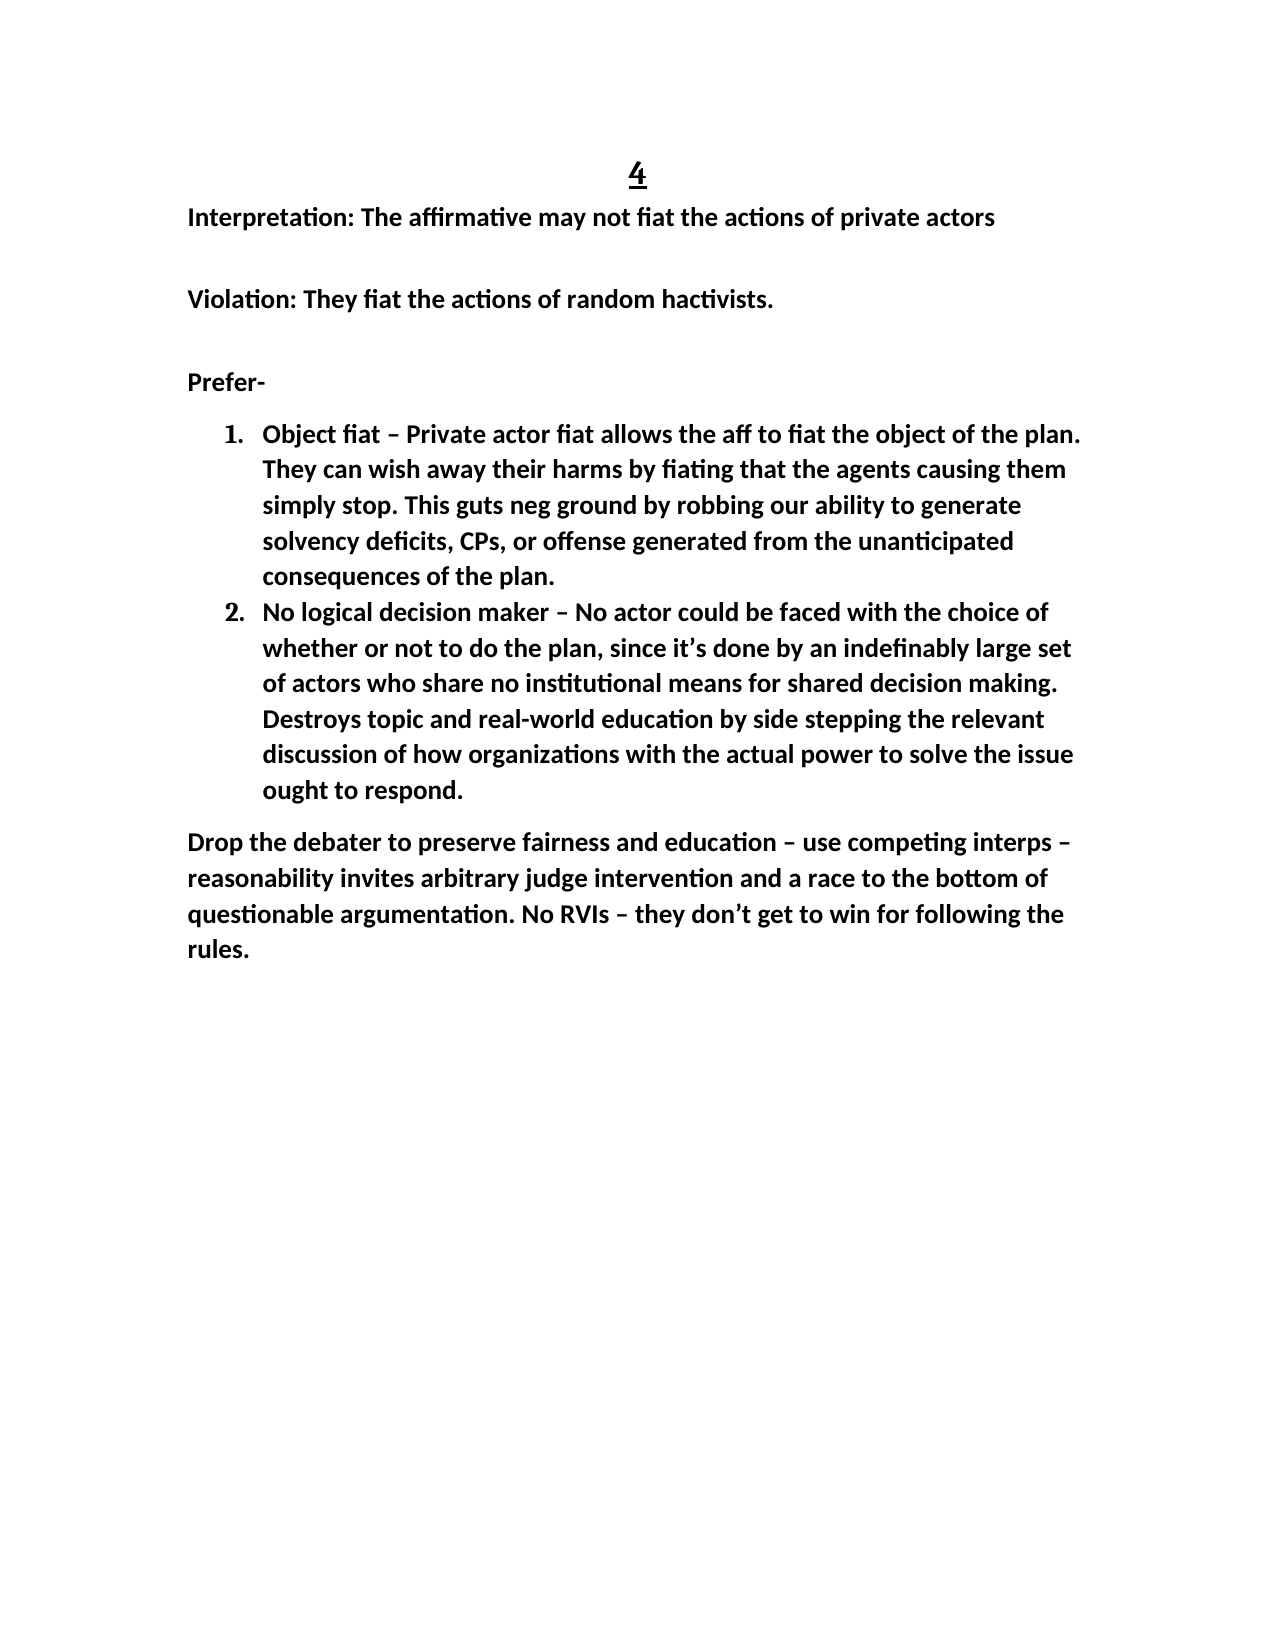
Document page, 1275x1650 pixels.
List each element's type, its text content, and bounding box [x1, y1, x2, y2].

subtitle Drop the debater to preserve fairness and education – use competing interps – reasonability invites arbitrary judge intervention and a race to the bottom of questionable argumentation. No RVIs – they don’t get to win for following the rules. [187, 826, 1087, 965]
subtitle Violation: They fiat the actions of random hactivists. [187, 282, 1087, 315]
list Object fiat – Private actor fiat allows the aff to fiat the object of the plan. They can wish away their harms by fiating that the agents causing them simply stop. This guts neg ground by robbing our ability to generate solvency deficits, CPs, or offense generated from the unanticipated consequences of the plan. [225, 417, 1087, 592]
subtitle Interpretation: The affirmative may not fiat the actions of private actors [187, 200, 1087, 233]
text Prefer- [187, 365, 1087, 398]
subtitle 4 [187, 154, 1087, 192]
list No logical decision maker – No actor could be faced with the choice of whether or not to do the plan, since it’s done by an indefinably large set of actors who share no institutional means for shared decision making. Destroys topic and real-world education by side stepping the relevant discussion of how organizations with the actual power to solve the issue ought to respond. [225, 595, 1087, 806]
